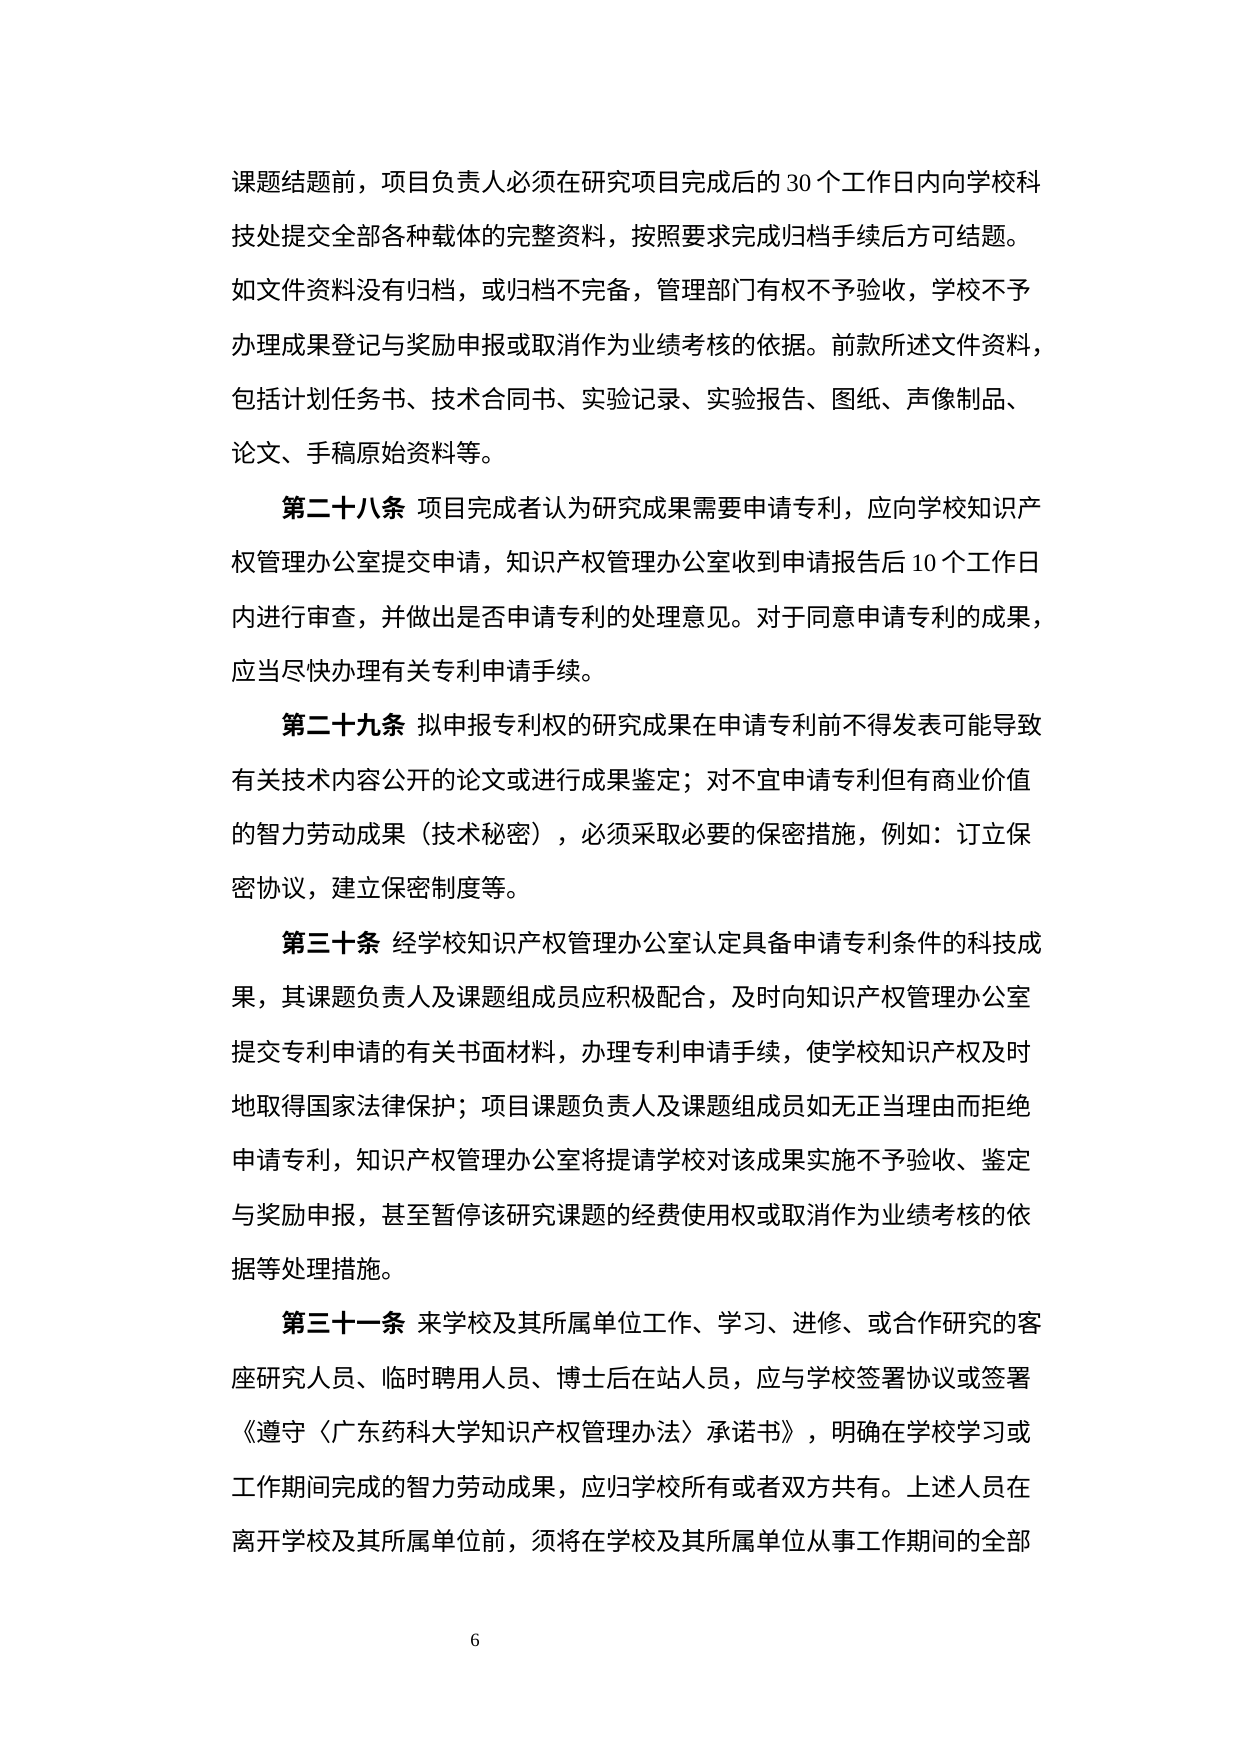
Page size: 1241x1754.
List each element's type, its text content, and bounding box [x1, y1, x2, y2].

text 第二十八条 项目完成者认为研究成果需要申请专利，应向学校知识产权管理办公室提交申请，知识产权管理办公室收到申请报告后10个工作日内进行审查，并做出是否申请专利的处理意见。对于同意申请专利的成果，应当尽快办理有关专利申请手续。 [231, 488, 1053, 688]
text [231, 162, 1053, 470]
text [231, 1304, 1053, 1558]
text 第三十条 经学校知识产权管理办公室认定具备申请专利条件的科技成果，其课题负责人及课题组成员应积极配合，及时向知识产权管理办公室提交专利申请的有关书面材料，办理专利申请手续，使学校知识产权及时地取得国家法律保护；项目课题负责人及课题组成员如无正当理由而拒绝申请专利，知识产权管理办公室将提请学校对该成果实施不予验收、鉴定与奖励申报，甚至暂停该研究课题的经费使用权或取消作为业绩考核的依据等处理措施。 [231, 923, 1053, 1286]
text 第二十九条 拟申报专利权的研究成果在申请专利前不得发表可能导致有关技术内容公开的论文或进行成果鉴定；对不宜申请专利但有商业价值的智力劳动成果（技术秘密），必须采取必要的保密措施，例如：订立保密协议，建立保密制度等。 [231, 706, 1053, 905]
